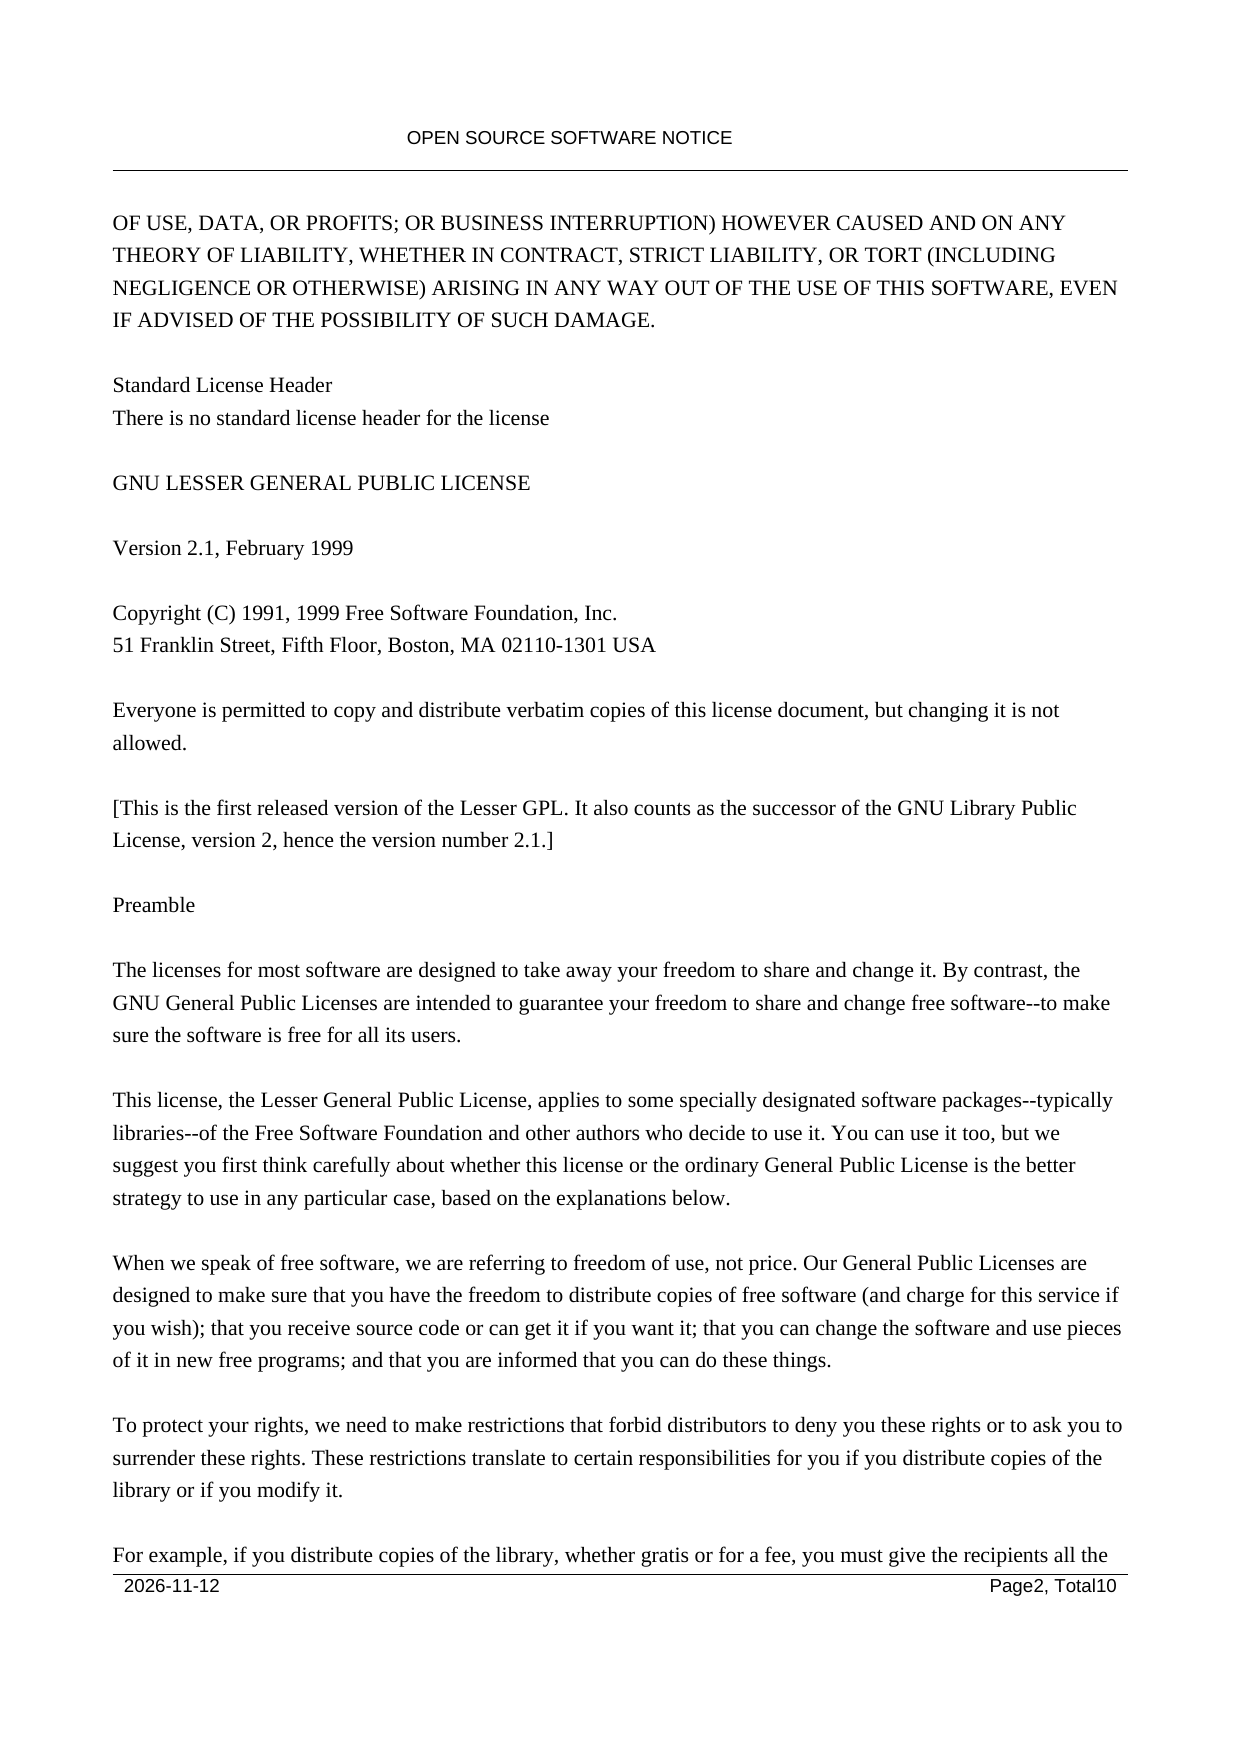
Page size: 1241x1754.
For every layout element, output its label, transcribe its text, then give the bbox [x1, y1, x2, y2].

text The licenses for most software are designed to take away your freedom to share and change it. By contrast, the GNU General Public Licenses are intended to guarantee your freedom to share and change free software--to make sure the software is free for all its users. [112, 954, 1128, 1051]
text GNU LESSER GENERAL PUBLIC LICENSE [112, 466, 1128, 499]
text Version 2.1, February 1999 [112, 531, 1128, 564]
text [This is the first released version of the Lesser GPL. It also counts as the successor of the GNU Library Public License, version 2, hence the version number 2.1.] [112, 791, 1128, 856]
text Copyright (C) 1991, 1999 Free Software Foundation, Inc. [112, 596, 1128, 629]
text To protect your rights, we need to make restrictions that forbid distributors to deny you these rights or to ask you to surrender these rights. These restrictions translate to certain responsibilities for you if you distribute copies of the library or if you modify it. [112, 1409, 1128, 1506]
text Everyone is permitted to copy and distribute verbatim copies of this license document, but changing it is not allowed. [112, 694, 1128, 759]
text This license, the Lesser General Public License, applies to some specially designated software packages--typically libraries--of the Free Software Foundation and other authors who decide to use it. You can use it too, but we suggest you first think carefully about whether this license or the ordinary General Public License is the better strategy to use in any particular case, based on the explanations below. [112, 1084, 1128, 1214]
text When we speak of free software, we are referring to freedom of use, not price. Our General Public Licenses are designed to make sure that you have the freedom to distribute copies of free software (and charge for this service if you wish); that you receive source code or can get it if you want it; that you can change the software and use pieces of it in new free programs; and that you are informed that you can do these things. [112, 1246, 1128, 1376]
text 51 Franklin Street, Fifth Floor, Boston, MA 02110-1301 USA [112, 629, 1128, 661]
text Preamble [112, 889, 1128, 921]
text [112, 206, 1128, 466]
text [112, 1539, 1128, 1571]
